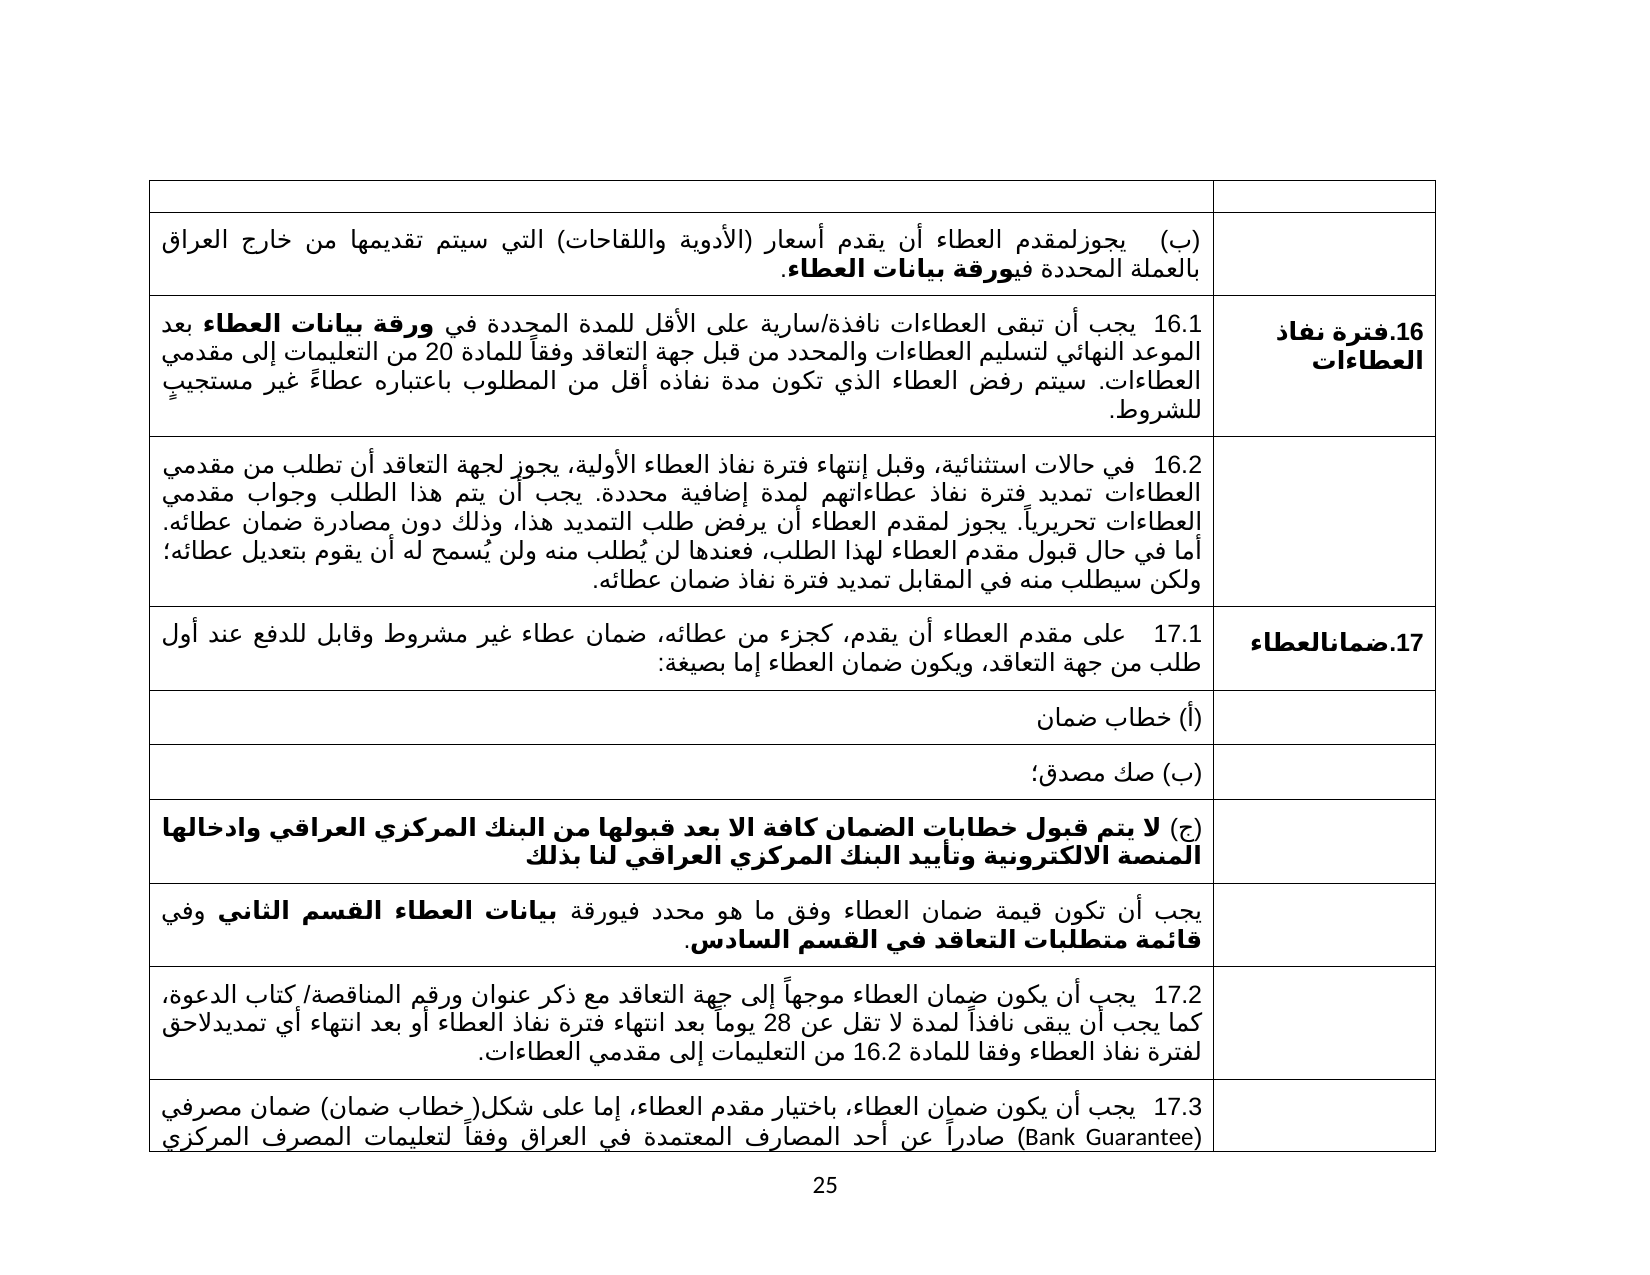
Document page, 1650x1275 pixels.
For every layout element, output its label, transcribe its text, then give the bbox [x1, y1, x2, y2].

table_cell (ب) يجوزلمقدم العطاء أن يقدم أسعار (الأدوية واللقاحات) التي سيتم تقديمها من خارج العراق بالعملة المحددة فيورقة بيانات العطاء. [150, 213, 1213, 295]
table_cell [1214, 800, 1435, 883]
table_cell (ج) لا يتم قبول خطابات الضمان كافة الا بعد قبولها من البنك المركزي العراقي وادخالها المنصة الالكترونية وتأييد البنك المركزي العراقي لنا بذلك [150, 800, 1213, 883]
table_cell 16.1 يجب أن تبقى العطاءات نافذة/سارية على الأقل للمدة المحددة في ورقة بيانات العطاء بعد الموعد النهائي لتسليم العطاءات والمحدد من قبل جهة التعاقد وفقاً للمادة 20 من التعليمات إلى مقدمي العطاءات. سيتم رفض العطاء الذي تكون مدة نفاذه أقل من المطلوب باعتباره عطاءً غير مستجيبٍ للشروط. [150, 296, 1213, 436]
table_cell [1214, 181, 1435, 212]
table_cell 17.1 على مقدم العطاء أن يقدم، كجزء من عطائه، ضمان عطاء غير مشروط وقابل للدفع عند أول طلب من جهة التعاقد، ويكون ضمان العطاء إما بصيغة: [150, 607, 1213, 689]
table_cell (ب) صك مصدق؛ [150, 745, 1213, 799]
table_cell يجب أن تكون قيمة ضمان العطاء وفق ما هو محدد فيورقة بيانات العطاء القسم الثاني وفي قائمة متطلبات التعاقد في القسم السادس. [150, 884, 1213, 966]
table_cell 16.2 في حالات استثنائية، وقبل إنتهاء فترة نفاذ العطاء الأولية، يجوز لجهة التعاقد أن تطلب من مقدمي العطاءات تمديد فترة نفاذ عطاءاتهم لمدة إضافية محددة. يجب أن يتم هذا الطلب وجواب مقدمي العطاءات تحريرياً. يجوز لمقدم العطاء أن يرفض طلب التمديد هذا، وذلك دون مصادرة ضمان عطائه. أما في حال قبول مقدم العطاء لهذا الطلب، فعندها لن يُطلب منه ولن يُسمح له أن يقوم بتعديل عطائه؛ ولكن سيطلب منه في المقابل تمديد فترة نفاذ ضمان عطائه. [150, 437, 1213, 606]
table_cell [150, 181, 1213, 212]
table_cell [1214, 884, 1435, 966]
table_cell 16.فترة نفاذ العطاءات [1214, 296, 1435, 436]
table_cell [1214, 691, 1435, 744]
table_cell [1214, 1080, 1435, 1151]
table_cell [1214, 437, 1435, 606]
table_cell 17.2 يجب أن يكون ضمان العطاء موجهاً إلى جهة التعاقد مع ذكر عنوان ورقم المناقصة/ كتاب الدعوة، كما يجب أن يبقى نافذاً لمدة لا تقل عن 28 يوماً بعد انتهاء فترة نفاذ العطاء أو بعد انتهاء أي تمديدلاحق لفترة نفاذ العطاء وفقا للمادة 16.2 من التعليمات إلى مقدمي العطاءات. [150, 967, 1213, 1078]
table_cell 17.ضمانالعطاء [1214, 607, 1435, 689]
table_cell [1214, 213, 1435, 295]
table_cell (أ) خطاب ضمان [150, 691, 1213, 744]
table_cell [150, 1080, 1213, 1151]
table_cell [1214, 967, 1435, 1078]
table_cell [1214, 745, 1435, 799]
